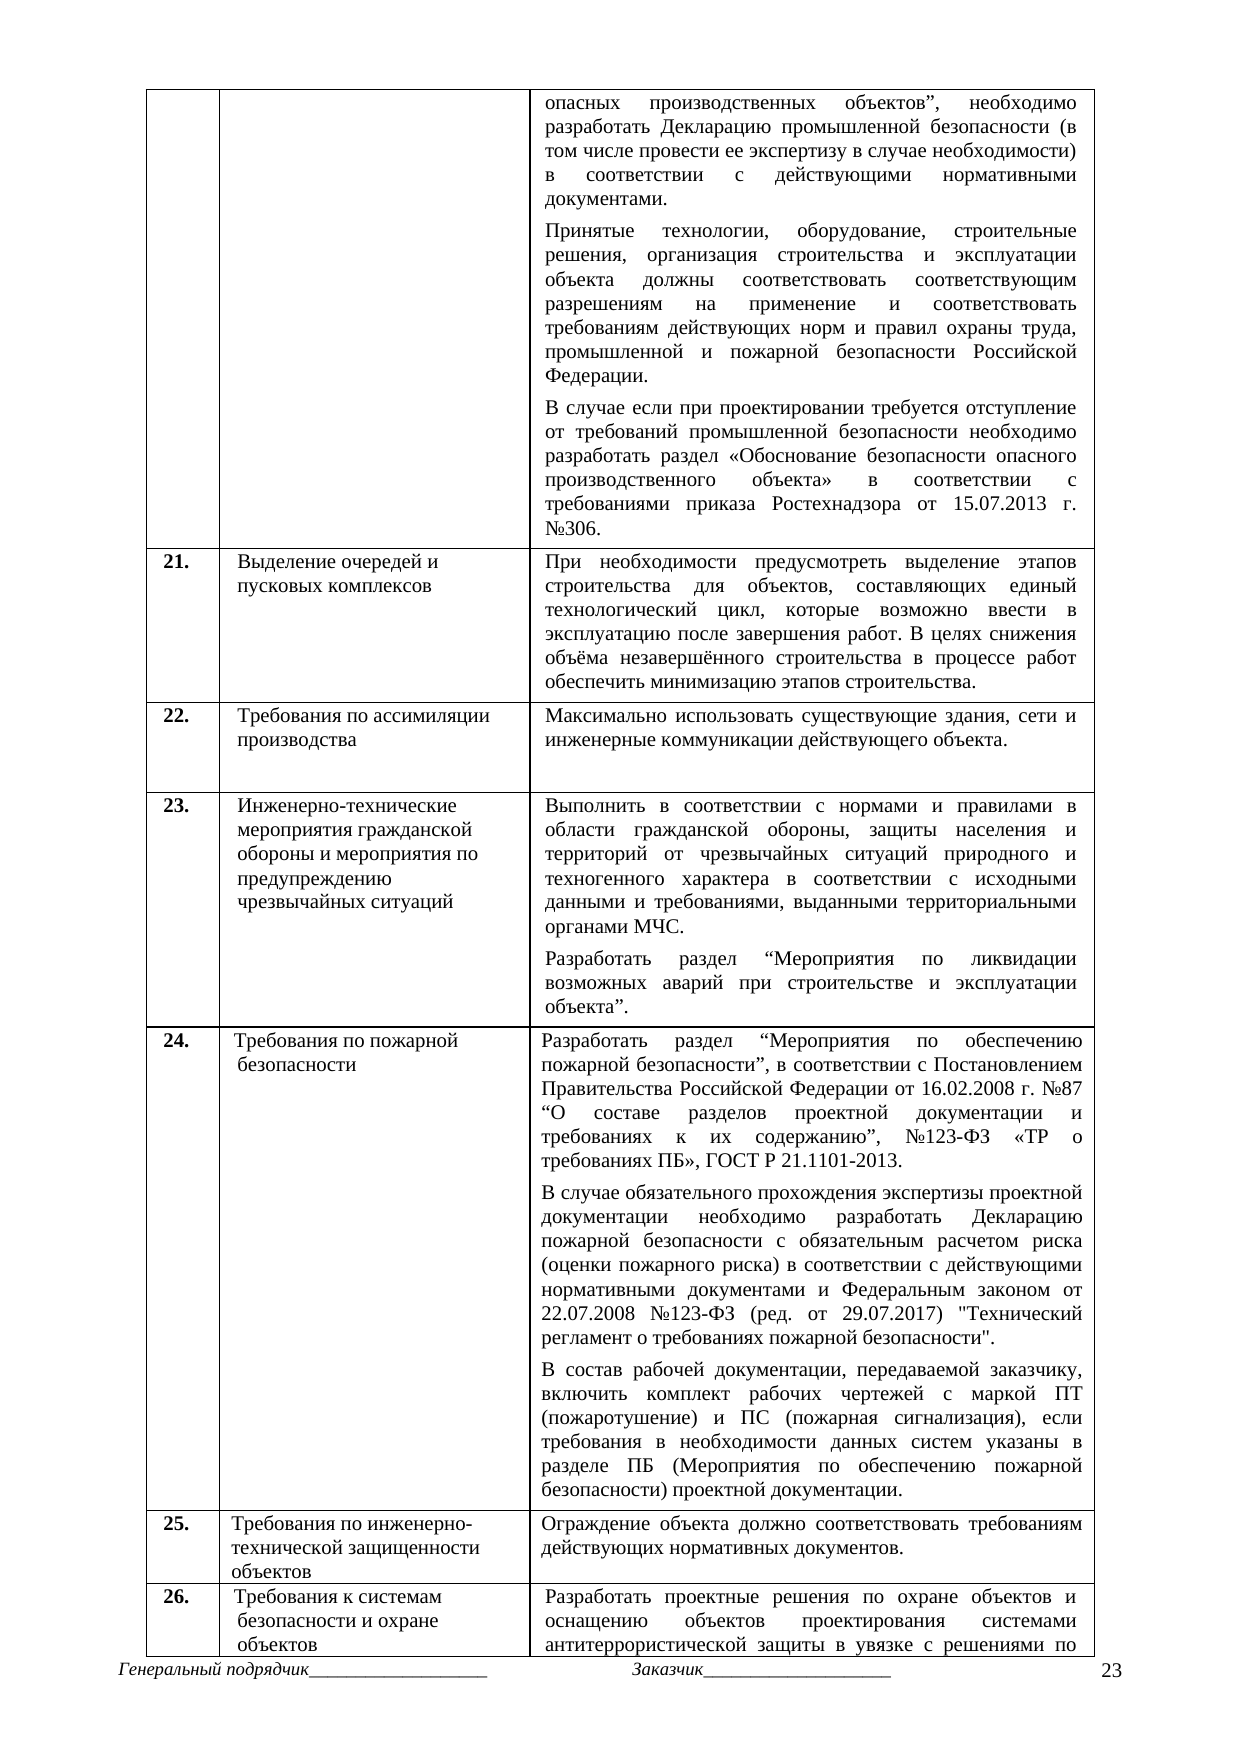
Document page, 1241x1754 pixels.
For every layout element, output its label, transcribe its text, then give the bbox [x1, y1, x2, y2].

table_cell [147, 703, 219, 792]
table_cell При необходимости предусмотреть выделение этапов строительства для объектов, составляющих единый технологический цикл, которые возможно ввести в эксплуатацию после завершения работ. В целях снижения объёма незавершённого строительства в процессе работ обеспечить минимизацию этапов строительства. [531, 549, 1094, 702]
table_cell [220, 1584, 529, 1656]
table_cell Выполнить в соответствии с нормами и правилами в области гражданской обороны, защиты населения и территорий от чрезвычайных ситуаций природного и техногенного характера в соответствии с исходными данными и требованиями, выданными территориальными органами МЧС. Разработать раздел “Мероприятия по ликвидации возможных аварий при строительстве и эксплуатации объекта”. [531, 793, 1094, 1026]
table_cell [220, 90, 529, 548]
table_cell [147, 1028, 219, 1510]
table_cell [147, 90, 219, 548]
table_cell Требования по инженерно-технической защищенности объектов [220, 1511, 529, 1583]
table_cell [531, 1584, 1094, 1656]
table_cell Максимально использовать существующие здания, сети и инженерные коммуникации действующего объекта. [531, 703, 1094, 792]
table_cell Разработать раздел “Мероприятия по обеспечению пожарной безопасности”, в соответствии с Постановлением Правительства Российской Федерации от 16.02.2008 г. №87 “О составе разделов проектной документации и требованиях к их содержанию”, №123-ФЗ «ТР о требованиях ПБ», ГОСТ Р 21.1101-2013. В случае обязательного прохождения экспертизы проектной документации необходимо разработать Декларацию пожарной безопасности с обязательным расчетом риска (оценки пожарного риска) в соответствии с действующими нормативными документами и Федеральным законом от 22.07.2008 №123-ФЗ (ред. от 29.07.2017) "Технический регламент о требованиях пожарной безопасности". В состав рабочей документации, передаваемой заказчику, включить комплект рабочих чертежей с маркой ПТ (пожаротушение) и ПС (пожарная сигнализация), если требования в необходимости данных систем указаны в разделе ПБ (Мероприятия по обеспечению пожарной безопасности) проектной документации. [531, 1028, 1094, 1510]
table_cell [147, 1584, 219, 1656]
table_cell Требования по пожарной безопасности [220, 1028, 529, 1510]
table_cell Ограждение объекта должно соответствовать требованиям действующих нормативных документов. [531, 1511, 1094, 1583]
table_cell Выделение очередей и пусковых комплексов [220, 549, 529, 702]
table_cell Инженерно-технические мероприятия гражданской обороны и мероприятия по предупреждению чрезвычайных ситуаций [220, 793, 529, 1026]
table_cell [147, 793, 219, 1026]
table_cell [147, 549, 219, 702]
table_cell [531, 90, 1094, 548]
table_cell Требования по ассимиляции производства [220, 703, 529, 792]
table_cell [147, 1511, 219, 1583]
